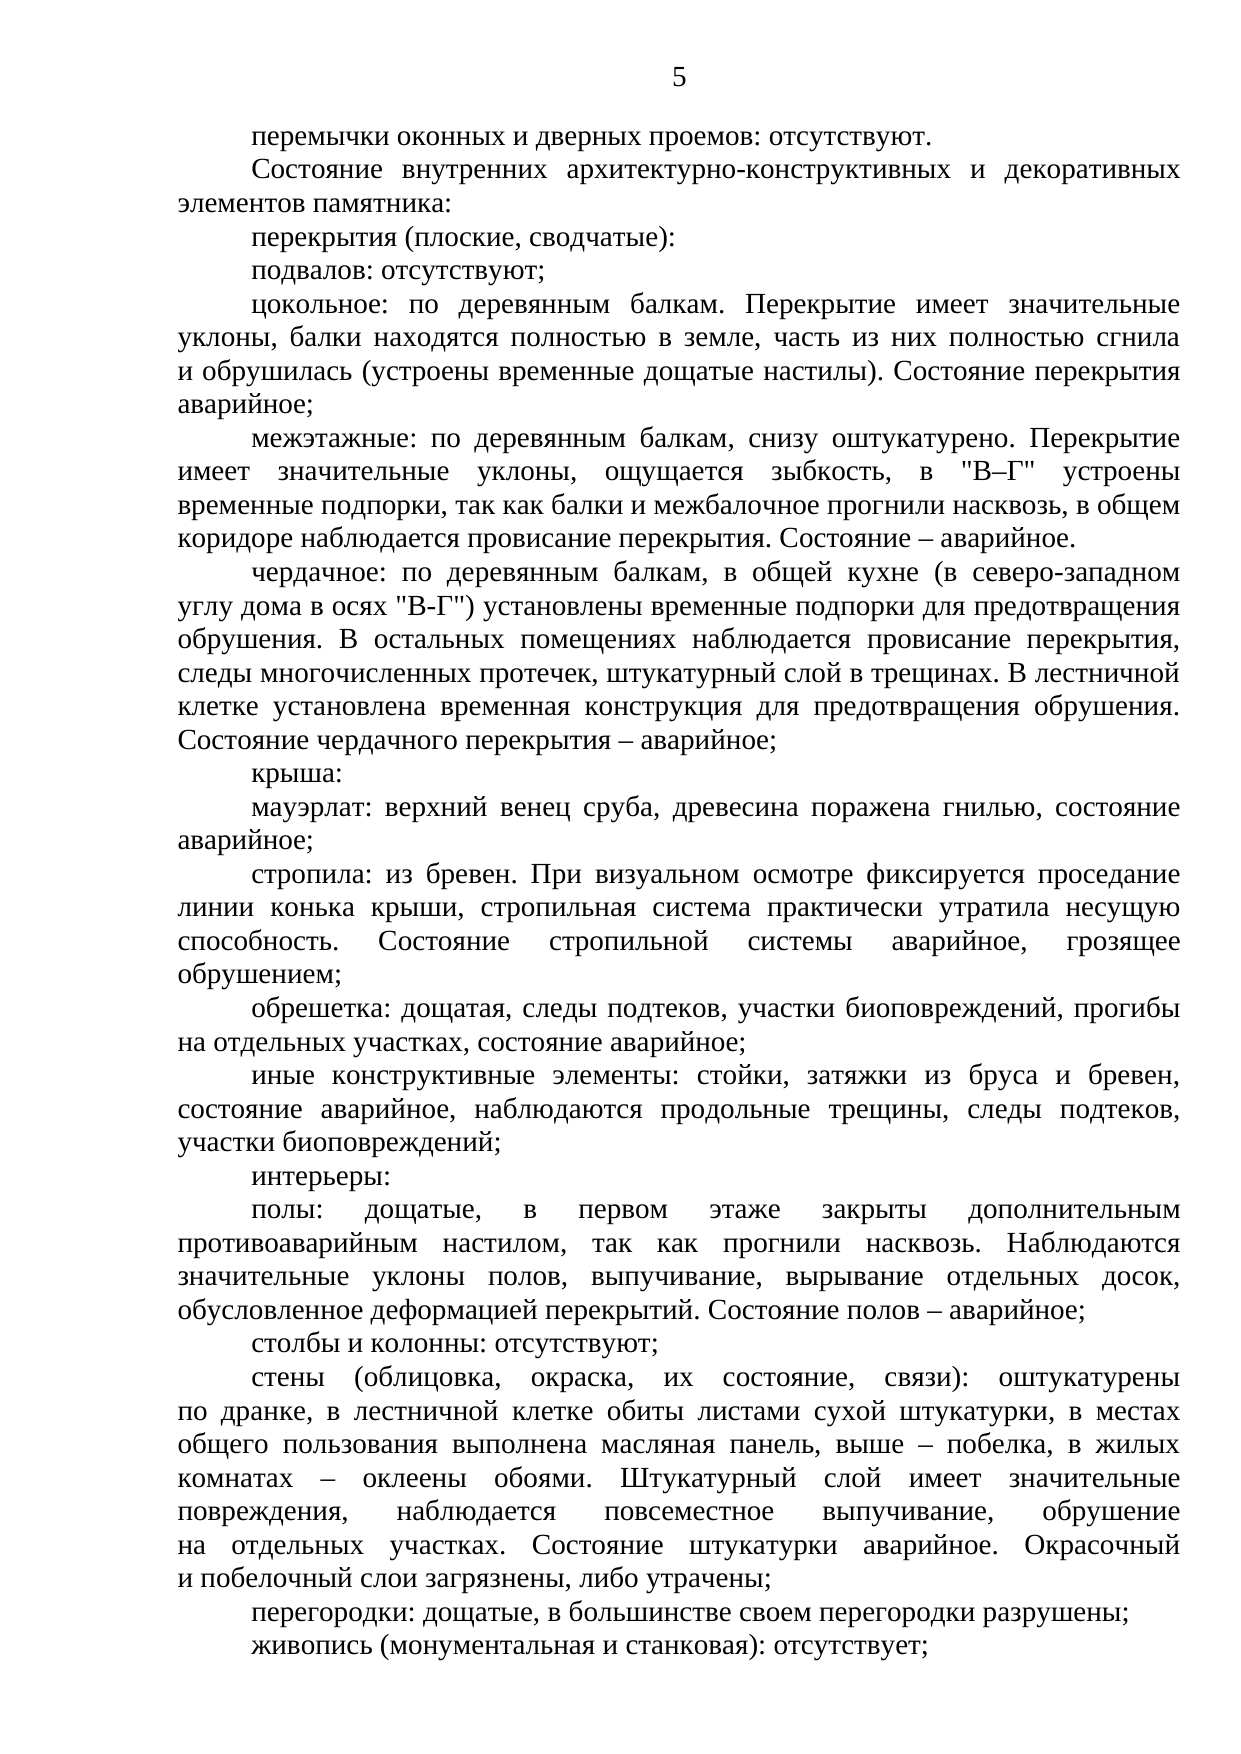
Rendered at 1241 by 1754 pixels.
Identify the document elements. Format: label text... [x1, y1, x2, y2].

text Состояние внутренних архитектурно-конструктивных и декоративных элементов памятника: [177, 152, 1181, 219]
text подвалов: отсутствуют; [177, 252, 1181, 286]
text обрешетка: дощатая, следы подтеков, участки биоповреждений, прогибы на отдельных участках, состояние аварийное; [177, 990, 1181, 1057]
text мауэрлат: верхний венец сруба, древесина поражена гнилью, состояние аварийное; [177, 789, 1181, 856]
text стропила: из бревен. При визуальном осмотре фиксируется проседание линии конька крыши, стропильная система практически утратила несущую способность. Состояние стропильной системы аварийное, грозящее обрушением; [177, 856, 1181, 990]
text перегородки: дощатые, в большинстве своем перегородки разрушены; [177, 1594, 1181, 1627]
text живопись (монументальная и станковая): отсутствует; [177, 1627, 1181, 1661]
text иные конструктивные элементы: стойки, затяжки из бруса и бревен, состояние аварийное, наблюдаются продольные трещины, следы подтеков, участки биоповреждений; [177, 1057, 1181, 1158]
text перемычки оконных и дверных проемов: отсутствуют. [177, 118, 1181, 152]
text интерьеры: [177, 1158, 1181, 1191]
text перекрытия (плоские, сводчатые): [177, 219, 1181, 252]
text столбы и колонны: отсутствуют; [177, 1326, 1181, 1359]
text крыша: [177, 755, 1181, 789]
text полы: дощатые, в первом этаже закрыты дополнительным противоаварийным настилом, так как прогнили насквозь. Наблюдаются значительные уклоны полов, выпучивание, вырывание отдельных досок, обусловленное деформацией перекрытий. Состояние полов – аварийное; [177, 1191, 1181, 1326]
text цокольное: по деревянным балкам. Перекрытие имеет значительные уклоны, балки находятся полностью в земле, часть из них полностью сгнила и обрушилась (устроены временные дощатые настилы). Состояние перекрытия аварийное; [177, 286, 1181, 420]
text чердачное: по деревянным балкам, в общей кухне (в северо-западном углу дома в осях "В-Г") установлены временные подпорки для предотвращения обрушения. В остальных помещениях наблюдается провисание перекрытия, следы многочисленных протечек, штукатурный слой в трещинах. В лестничной клетке установлена временная конструкция для предотвращения обрушения. Состояние чердачного перекрытия – аварийное; [177, 554, 1181, 755]
text стены (облицовка, окраска, их состояние, связи): оштукатурены по дранке, в лестничной клетке обиты листами сухой штукатурки, в местах общего пользования выполнена масляная панель, выше – побелка, в жилых комнатах – оклеены обоями. Штукатурный слой имеет значительные повреждения, наблюдается повсеместное выпучивание, обрушение на отдельных участках. Состояние штукатурки аварийное. Окрасочный и побелочный слои загрязнены, либо утрачены; [177, 1359, 1181, 1594]
text межэтажные: по деревянным балкам, снизу оштукатурено. Перекрытие имеет значительные уклоны, ощущается зыбкость, в "В–Г" устроены временные подпорки, так как балки и межбалочное прогнили насквозь, в общем коридоре наблюдается провисание перекрытия. Состояние – аварийное. [177, 420, 1181, 554]
